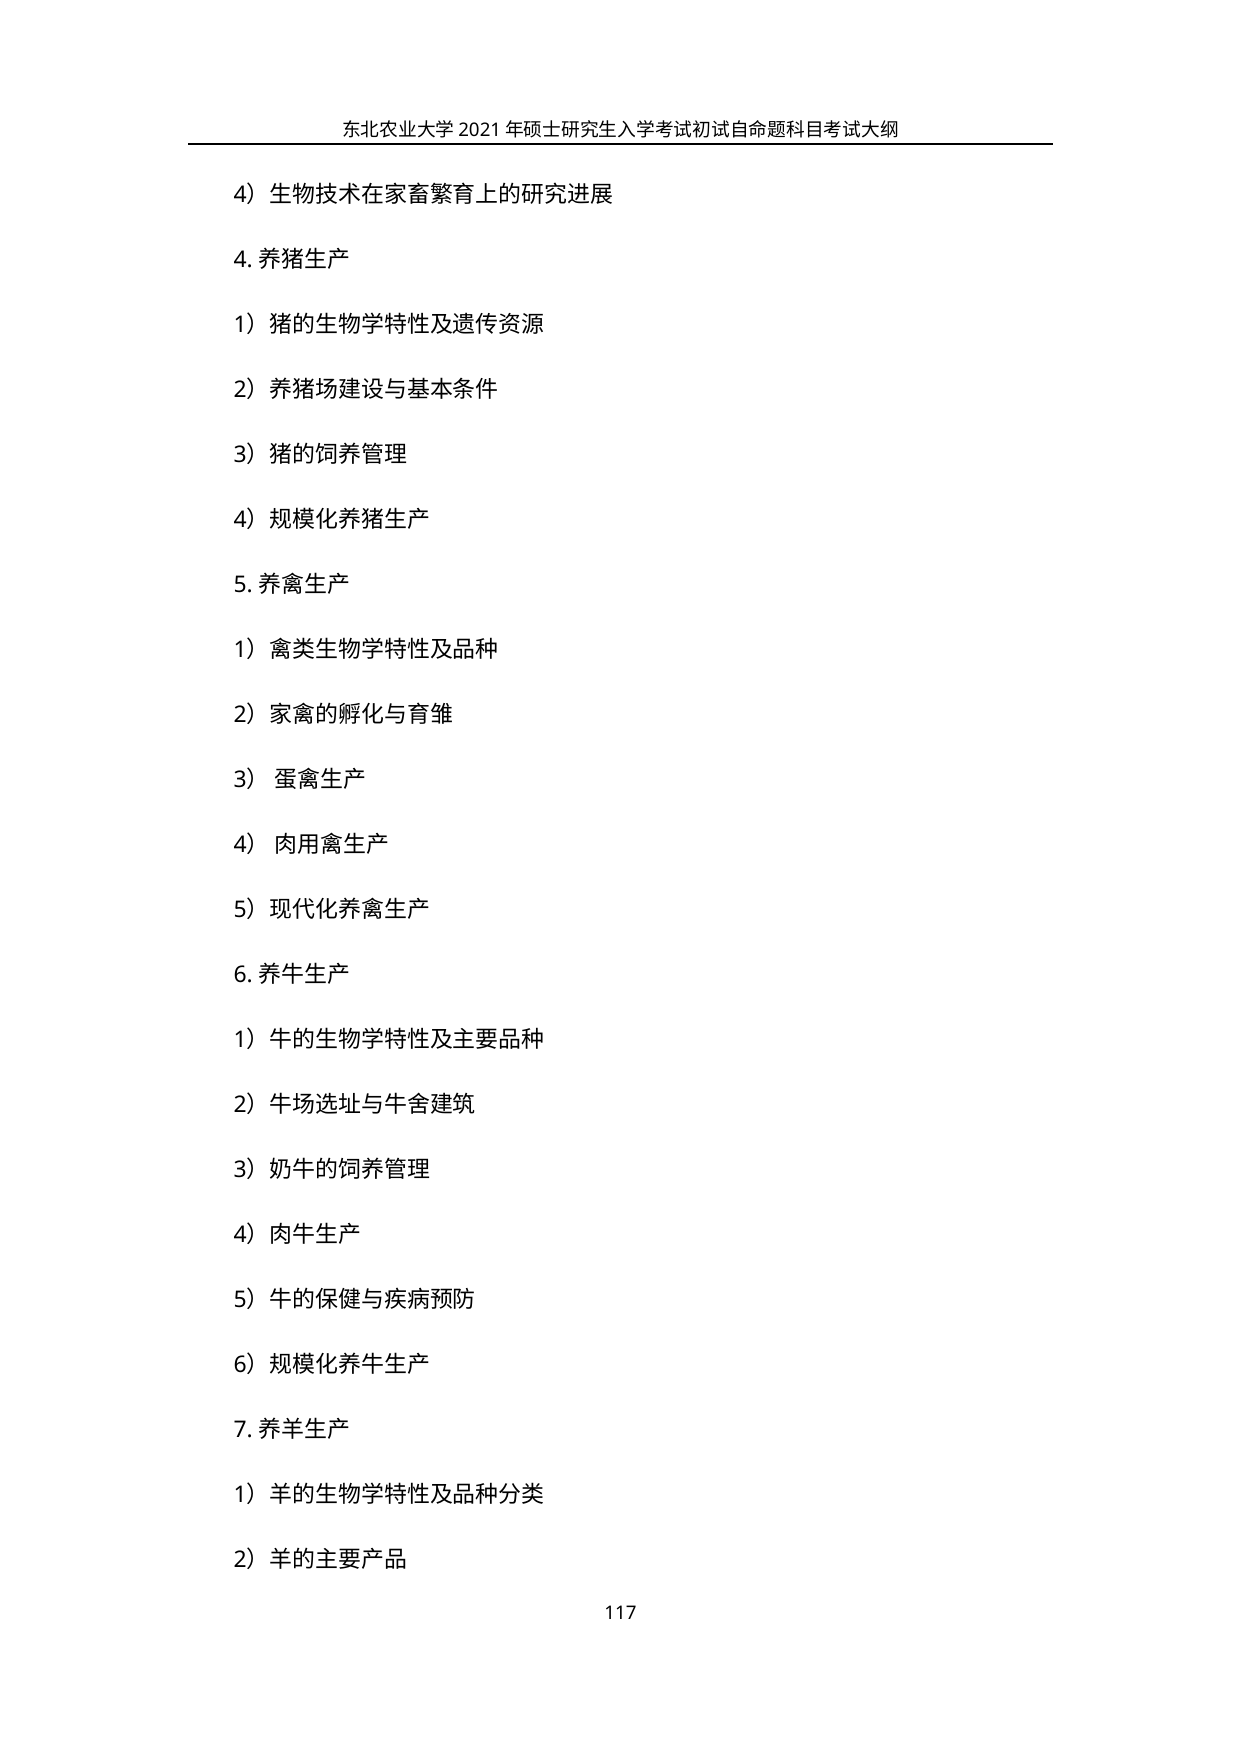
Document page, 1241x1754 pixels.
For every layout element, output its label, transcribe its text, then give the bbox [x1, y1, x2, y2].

text 2）牛场选址与牛舍建筑 [187, 1070, 1053, 1135]
text 4）肉牛生产 [187, 1200, 1053, 1265]
text 1）牛的生物学特性及主要品种 [187, 1005, 1053, 1070]
text 5. 养禽生产 [187, 550, 1053, 615]
text 4. 养猪生产 [187, 225, 1053, 290]
text 3） 蛋禽生产 [187, 745, 1053, 810]
text 4）规模化养猪生产 [187, 485, 1053, 550]
text 2）羊的主要产品 [187, 1525, 1053, 1590]
text 4） 肉用禽生产 [187, 810, 1053, 875]
text 3）猪的饲养管理 [187, 420, 1053, 485]
text 2）家禽的孵化与育雏 [187, 680, 1053, 745]
text 6. 养牛生产 [187, 940, 1053, 1005]
text 1）禽类生物学特性及品种 [187, 615, 1053, 680]
text 5）现代化养禽生产 [187, 875, 1053, 940]
text 7. 养羊生产 [187, 1395, 1053, 1460]
text 3）奶牛的饲养管理 [187, 1135, 1053, 1200]
text 4）生物技术在家畜繁育上的研究进展 [187, 160, 1053, 225]
text 6）规模化养牛生产 [187, 1330, 1053, 1395]
text 2）养猪场建设与基本条件 [187, 355, 1053, 420]
text 5）牛的保健与疾病预防 [187, 1265, 1053, 1330]
text 1）羊的生物学特性及品种分类 [187, 1460, 1053, 1525]
text 1）猪的生物学特性及遗传资源 [187, 290, 1053, 355]
